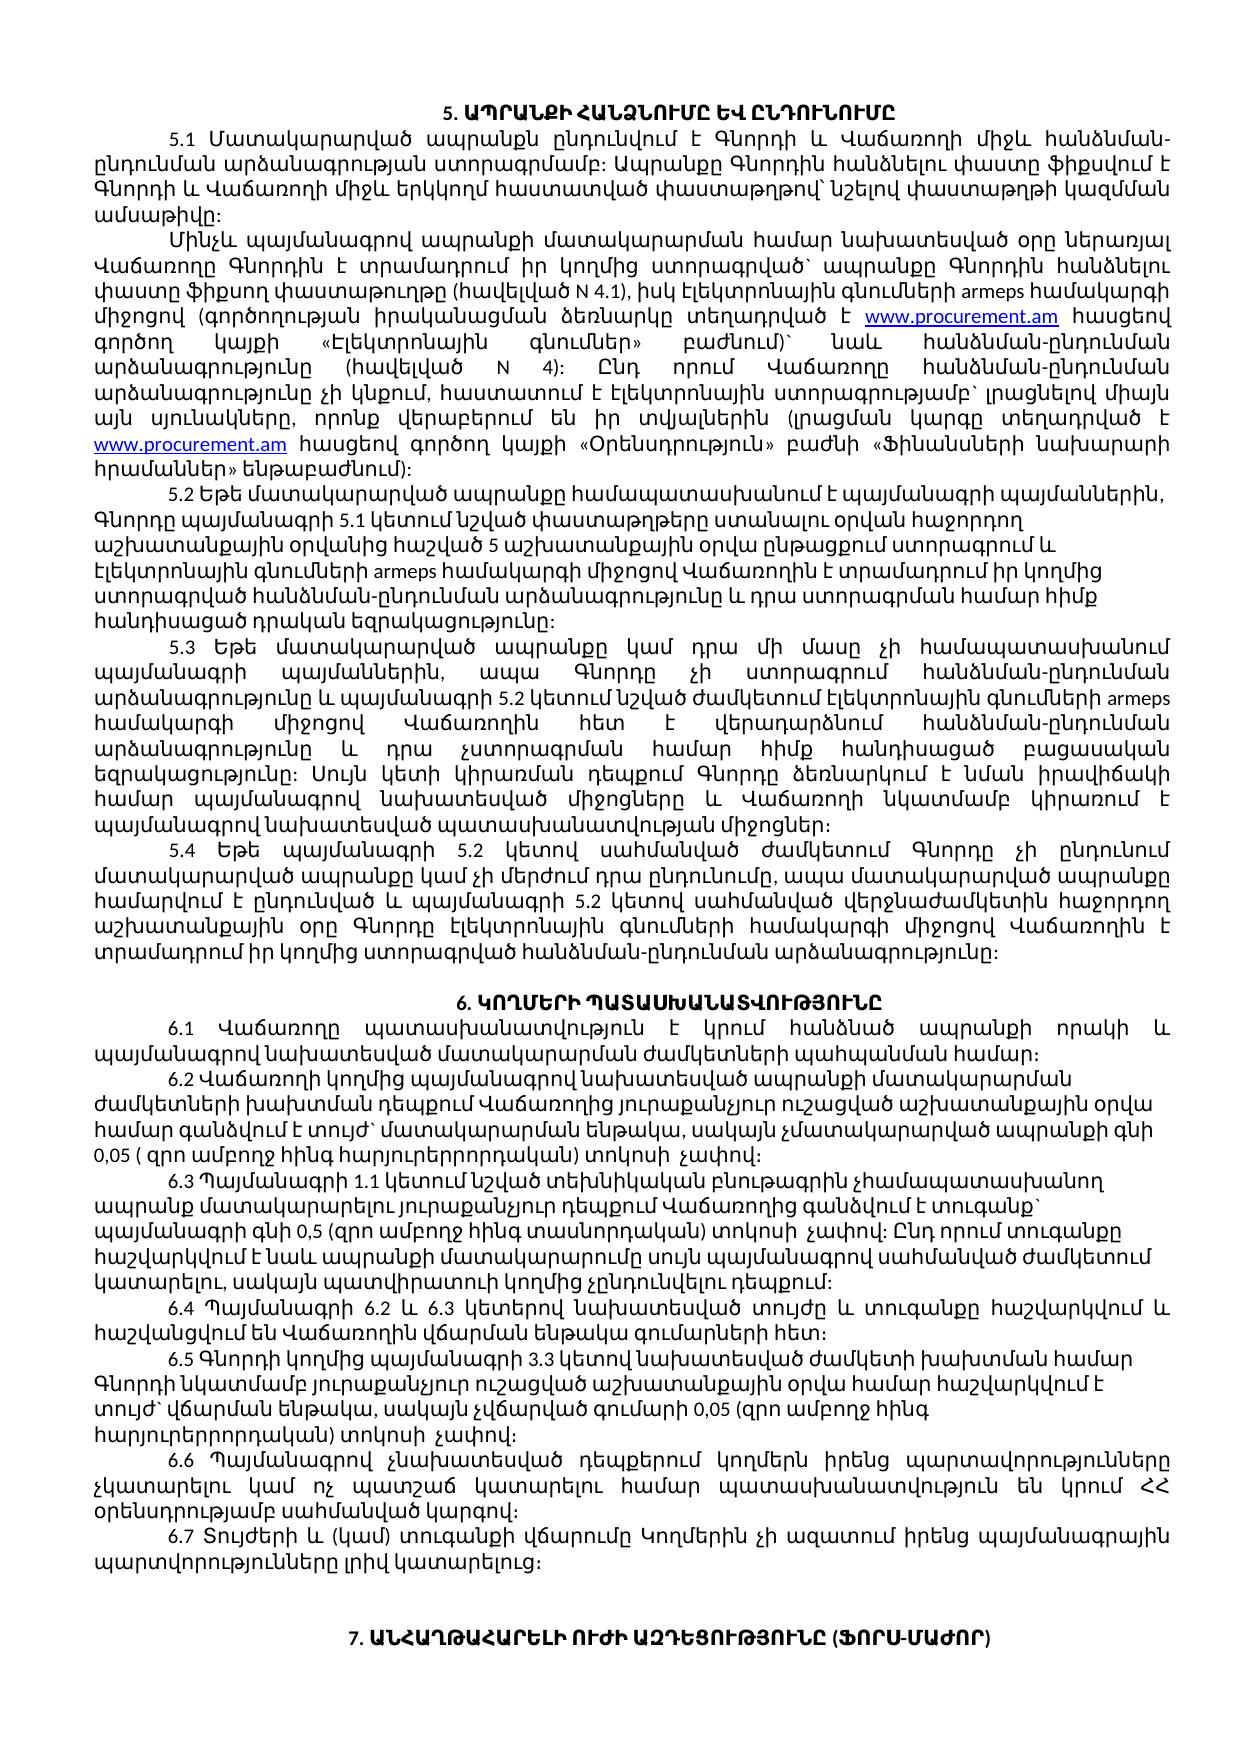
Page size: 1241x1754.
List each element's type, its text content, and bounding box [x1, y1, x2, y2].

text 6.4 Պայմանագրի 6.2 և 6.3 կետերով նախատեսված տույժը և տուգանքը հաշվարկվում և հաշվանցվում են Վաճառողին վճարման ենթակա գումարների հետ։ [94, 1295, 1171, 1346]
text 6.6 Պայմանագրով չնախատեսված դեպքերում կողմերն իրենց պարտավորությունները չկատարելու կամ ոչ պատշաճ կատարելու համար պատասխանատվություն են կրում ՀՀ օրենսդրությամբ սահմանված կարգով։ [94, 1447, 1171, 1524]
text 6.5 Գնորդի կողմից պայմանագրի 3.3 կետով նախատեսված ժամկետի խախտման համար Գնորդի նկատմամբ յուրաքանչյուր ուշացված աշխատանքային օրվա համար հաշվարկվում է տույժ` վճարման ենթակա, սակայն չվճարված գումարի 0,05 (զրո ամբողջ հինգ հարյուրերրորդական) տոկոսի չափով։ [94, 1346, 1171, 1447]
text 5.2 Եթե մատակարարված ապրանքը համապատասխանում է պայմանագրի պայմաններին, Գնորդը պայմանագրի 5.1 կետում նշված փաստաթղթերը ստանալու օրվան հաջորդող աշխատանքային օրվանից հաշված 5 աշխատանքային օրվա ընթացքում ստորագրում և էլեկտրոնային գնումների armeps համակարգի միջոցով Վաճառողին է տրամադրում իր կողմից ստորագրված հանձնման-ընդունման արձանագրությունը և դրա ստորագրման համար հիմք հանդիսացած դրական եզրակացությունը: [94, 482, 1171, 634]
text 7. ԱՆՀԱՂԹԱՀԱՐԵԼԻ ՈՒԺԻ ԱԶԴԵՑՈՒԹՅՈՒՆԸ (ՖՈՐՍ-ՄԱԺՈՐ) [94, 1625, 1171, 1651]
text 5. ԱՊՐԱՆՔԻ ՀԱՆՁՆՈՒՄԸ ԵՎ ԸՆԴՈՒՆՈՒՄԸ [94, 100, 1171, 126]
text 6.1 Վաճառողը պատասխանատվություն է կրում հանձնած ապրանքի որակի և պայմանագրով նախատեսված մատակարարման ժամկետների պահպանման համար։ [94, 1015, 1171, 1066]
text 5.1 Մատակարարված ապրանքն ընդունվում է Գնորդի և Վաճառողի միջև հանձնման-ընդունման արձանագրության ստորագրմամբ: Ապրանքը Գնորդին հանձնելու փաստը ֆիքսվում է Գնորդի և Վաճառողի միջև երկկողմ հաստատված փաստաթղթով՝ նշելով փաստաթղթի կազմման ամսաթիվը: [94, 126, 1171, 227]
text 6.7 Տույժերի և (կամ) տուգանքի վճարումը Կողմերին չի ազատում իրենց պայմանագրային պարտվորությունները լրիվ կատարելուց։ [94, 1524, 1171, 1574]
text 5.4 Եթե պայմանագրի 5.2 կետով սահմանված ժամկետում Գնորդը չի ընդունում մատակարարված ապրանքը կամ չի մերժում դրա ընդունումը, ապա մատակարարված ապրանքը համարվում է ընդունված և պայմանագրի 5.2 կետով սահմանված վերջնաժամկետին հաջորդող աշխատանքային օրը Գնորդը էլեկտրոնային գնումների համակարգի միջոցով Վաճառողին է տրամադրում իր կողմից ստորագրված հանձնման-ընդունման արձանագրությունը: [94, 837, 1171, 964]
text 6.3 Պայմանագրի 1.1 կետում նշված տեխնիկական բնութագրին չհամապատասխանող ապրանք մատակարարելու յուրաքանչյուր դեպքում Վաճառողից գանձվում է տուգանք` պայմանագրի գնի 0,5 (զրո ամբողջ հինգ տասնորդական) տոկոսի չափով: Ընդ որում տուգանքը հաշվարկվում է նաև ապրանքի մատակարարումը սույն պայմանագրով սահմանված ժամկետում կատարելու, սակայն պատվիրատուի կողմից չընդունվելու դեպքում: [94, 1168, 1171, 1295]
text Մինչև պայմանագրով ապրանքի մատակարարման համար նախատեսված օրը ներառյալ Վաճառողը Գնորդին է տրամադրում իր կողմից ստորագրված` ապրանքը Գնորդին հանձնելու փաստը ֆիքսող փաստաթուղթը (հավելված N 4.1), իսկ էլեկտրոնային գնումների armeps համակարգի միջոցով (գործողության իրականացման ձեռնարկը տեղադրված է www.procurement.am հասցեով գործող կայքի «Էլեկտրոնային գնումներ» բաժնում)` նաև հանձնման-ընդունման արձանագրությունը (հավելված N 4): Ընդ որում Վաճառողը հանձնման-ընդունման արձանագրությունը չի կնքում, հաստատում է էլեկտրոնային ստորագրությամբ` լրացնելով միայն այն սյունակները, որոնք վերաբերում են իր տվյալներին (լրացման կարգը տեղադրված է www.procurement.am հասցեով գործող կայքի «Օրենսդրություն» բաժնի «Ֆինանսների նախարարի հրամաններ» ենթաբաժնում): [94, 227, 1171, 482]
text 6.2 Վաճառողի կողմից պայմանագրով նախատեսված ապրանքի մատակարարման ժամկետների խախտման դեպքում Վաճառողից յուրաքանչյուր ուշացված աշխատանքային օրվա համար գանձվում է տույժ` մատակարարման ենթակա, սակայն չմատակարարված ապրանքի գնի 0,05 ( զրո ամբողջ հինգ հարյուրերրորդական) տոկոսի չափով։ [94, 1066, 1171, 1168]
text 5.3 Եթե մատակարարված ապրանքը կամ դրա մի մասը չի համապատասխանում պայմանագրի պայմաններին, ապա Գնորդը չի ստորագրում հանձնման-ընդունման արձանագրությունը և պայմանագրի 5.2 կետում նշված ժամկետում էլեկտրոնային գնումների armeps համակարգի միջոցով Վաճառողին հետ է վերադարձնում հանձնման-ընդունման արձանագրությունը և դրա չստորագրման համար հիմք հանդիսացած բացասական եզրակացությունը: Սույն կետի կիրառման դեպքում Գնորդը ձեռնարկում է նման իրավիճակի համար պայմանագրով նախատեսված միջոցները և Վաճառողի նկատմամբ կիրառում է պայմանագրով նախատեսված պատասխանատվության միջոցներ։ [94, 634, 1171, 837]
text 6. ԿՈՂՄԵՐԻ ՊԱՏԱՍԽԱՆԱՏՎՈՒԹՅՈՒՆԸ [94, 990, 1171, 1015]
